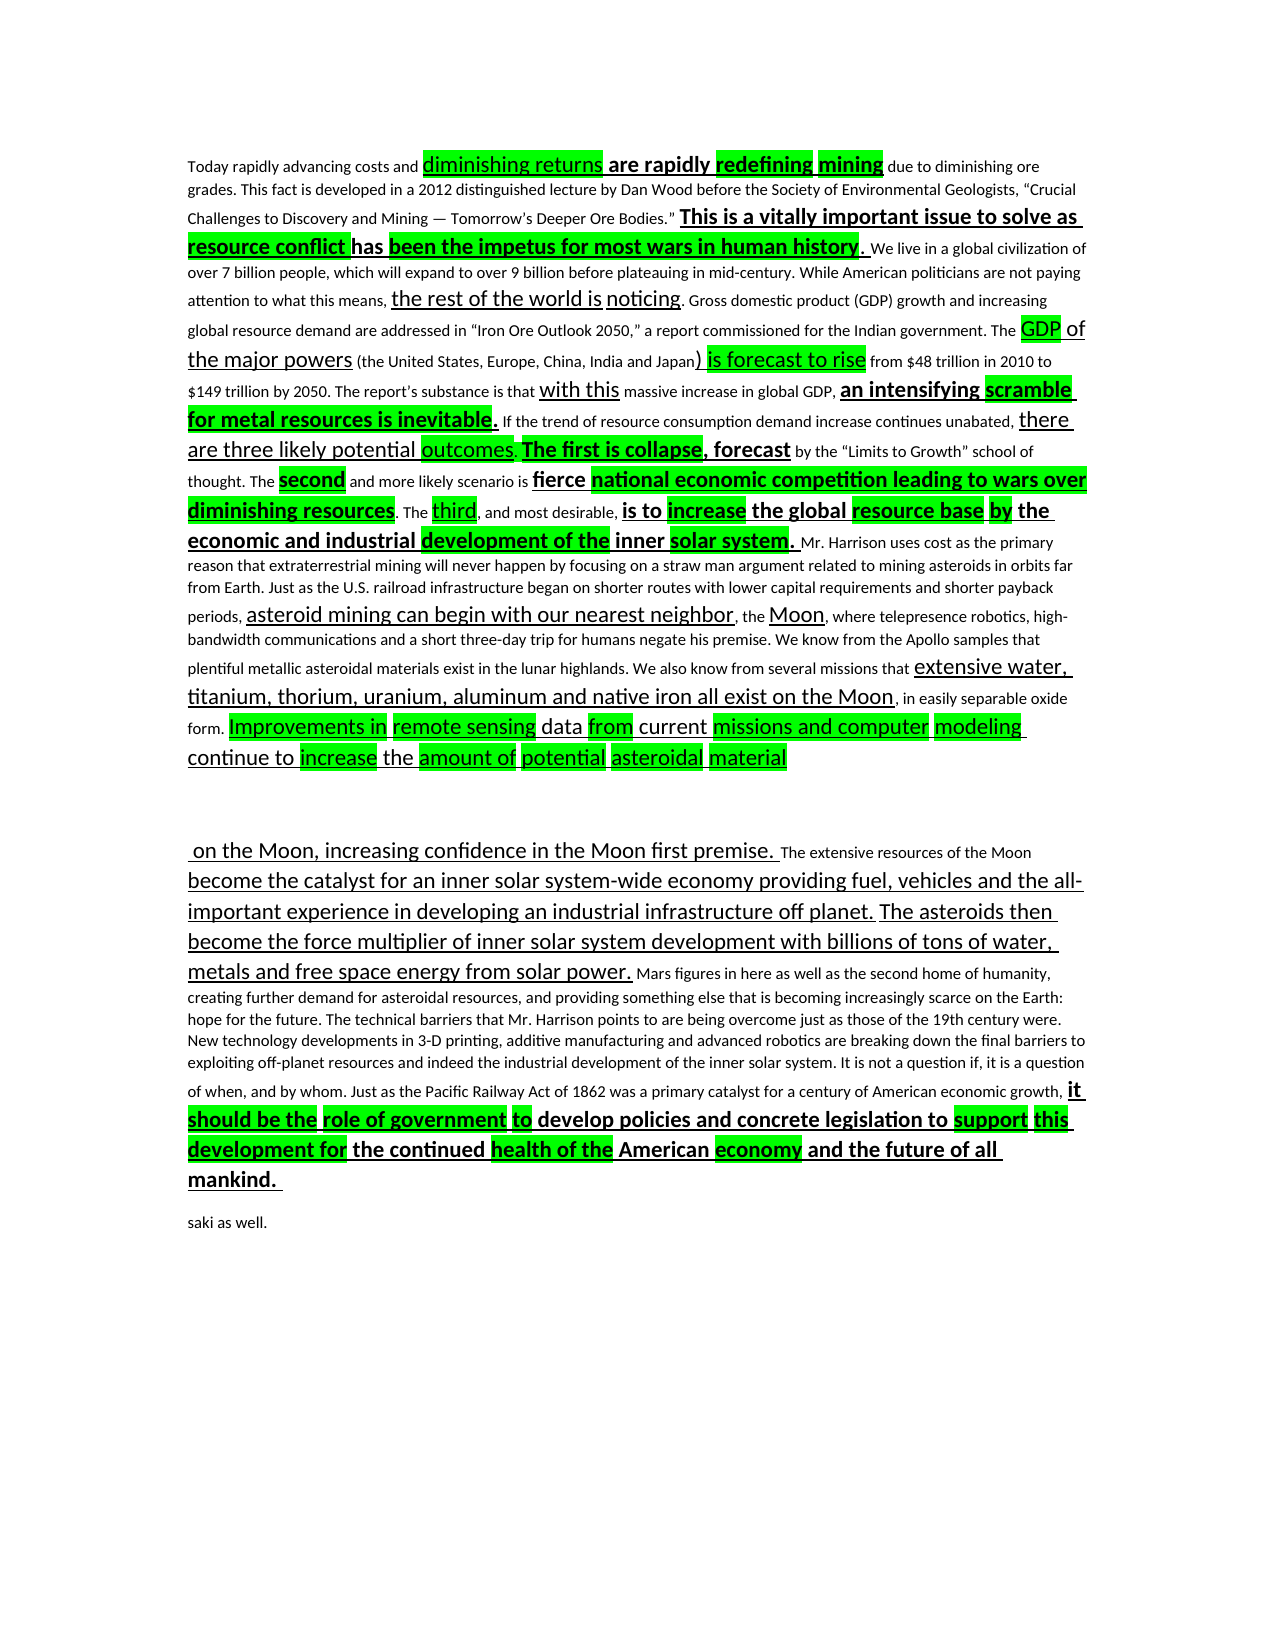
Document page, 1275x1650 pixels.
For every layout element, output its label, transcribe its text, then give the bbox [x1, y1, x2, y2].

text saki as well. [187, 1212, 1087, 1233]
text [187, 150, 1087, 771]
text on the Moon, increasing confidence in the Moon first premise. The extensive resources of the Moon become the catalyst for an inner solar system-wide economy providing fuel, vehicles and the all-important experience in developing an industrial infrastructure off planet. The asteroids then become the force multiplier of inner solar system development with billions of tons of water, metals and free space energy from solar power. Mars figures in here as well as the second home of humanity, creating further demand for asteroidal resources, and providing something else that is becoming increasingly scarce on the Earth: hope for the future. The technical barriers that Mr. Harrison points to are being overcome just as those of the 19th century were. New technology developments in 3-D printing, additive manufacturing and advanced robotics are breaking down the final barriers to exploiting off-planet resources and indeed the industrial development of the inner solar system. It is not a question if, it is a question of when, and by whom. Just as the Pacific Railway Act of 1862 was a primary catalyst for a century of American economic growth, it should be the role of government to develop policies and concrete legislation to support this development for the continued health of the American economy and the future of all mankind. [187, 836, 1087, 1194]
